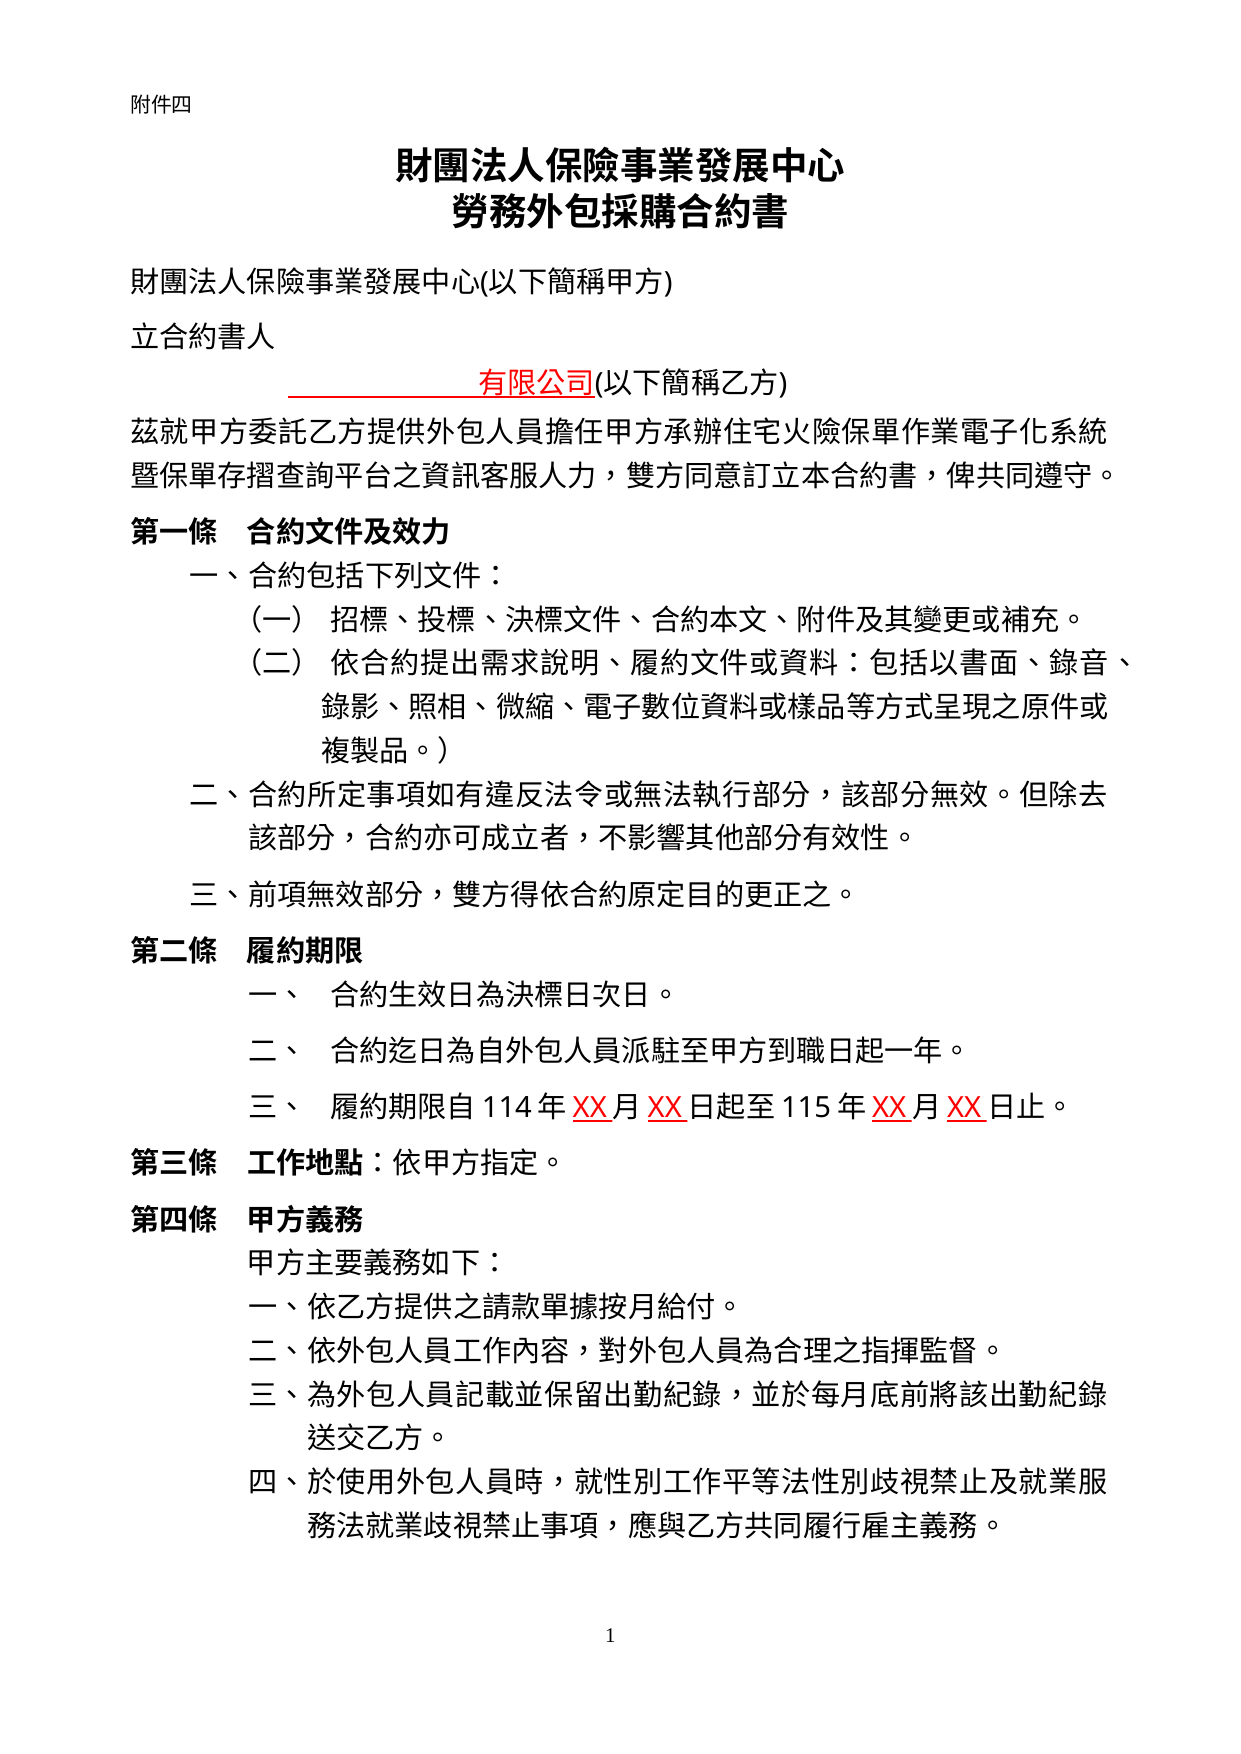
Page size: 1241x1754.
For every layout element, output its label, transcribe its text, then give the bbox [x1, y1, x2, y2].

list 前項無效部分，雙方得依合約原定目的更正之。 [189, 870, 1110, 914]
text 勞務外包採購合約書 [130, 189, 1110, 234]
list 甲方義務 [130, 1195, 1110, 1239]
list 合約生效日為決標日次日。 [248, 970, 1110, 1014]
text 立合約書人 [130, 314, 1110, 355]
list 履約期限 [130, 926, 1110, 970]
text 財團法人保險事業發展中心 [130, 143, 1110, 189]
list 於使用外包人員時，就性別工作平等法性別歧視禁止及就業服務法就業歧視禁止事項，應與乙方共同履行雇主義務。 [248, 1457, 1110, 1545]
list 為外包人員記載並保留出勤紀錄，並於每月底前將該出勤紀錄送交乙方。 [248, 1370, 1110, 1457]
list 依外包人員工作內容，對外包人員為合理之指揮監督。 [248, 1326, 1110, 1370]
list 合約迄日為自外包人員派駐至甲方到職日起一年。 [248, 1026, 1110, 1070]
list 合約文件及效力 [130, 507, 1110, 551]
list 工作地點：依甲方指定。 [130, 1139, 1110, 1182]
text 財團法人保險事業發展中心(以下簡稱甲方) [130, 259, 1110, 301]
list 招標、投標、決標文件、合約本文、附件及其變更或補充。 [233, 595, 1110, 639]
text 茲就甲方委託乙方提供外包人員擔任甲方承辦住宅火險保單作業電子化系統暨保單存摺查詢平台之資訊客服人力，雙方同意訂立本合約書，俾共同遵守。 [130, 407, 1110, 495]
list 依合約提出需求說明、履約文件或資料：包括以書面、錄音、錄影、照相、微縮、電子數位資料或樣品等方式呈現之原件或複製品。） [233, 639, 1110, 770]
list 合約包括下列文件： [189, 551, 1110, 595]
list 履約期限自114年XX月XX日起至115年XX月XX日止。 [248, 1082, 1110, 1126]
list 依乙方提供之請款單據按月給付。 [248, 1282, 1110, 1326]
text 有限公司(以下簡稱乙方) [230, 361, 1110, 402]
list 合約所定事項如有違反法令或無法執行部分，該部分無效。但除去該部分，合約亦可成立者，不影響其他部分有效性。 [189, 770, 1110, 857]
list 甲方主要義務如下： [247, 1239, 1110, 1282]
